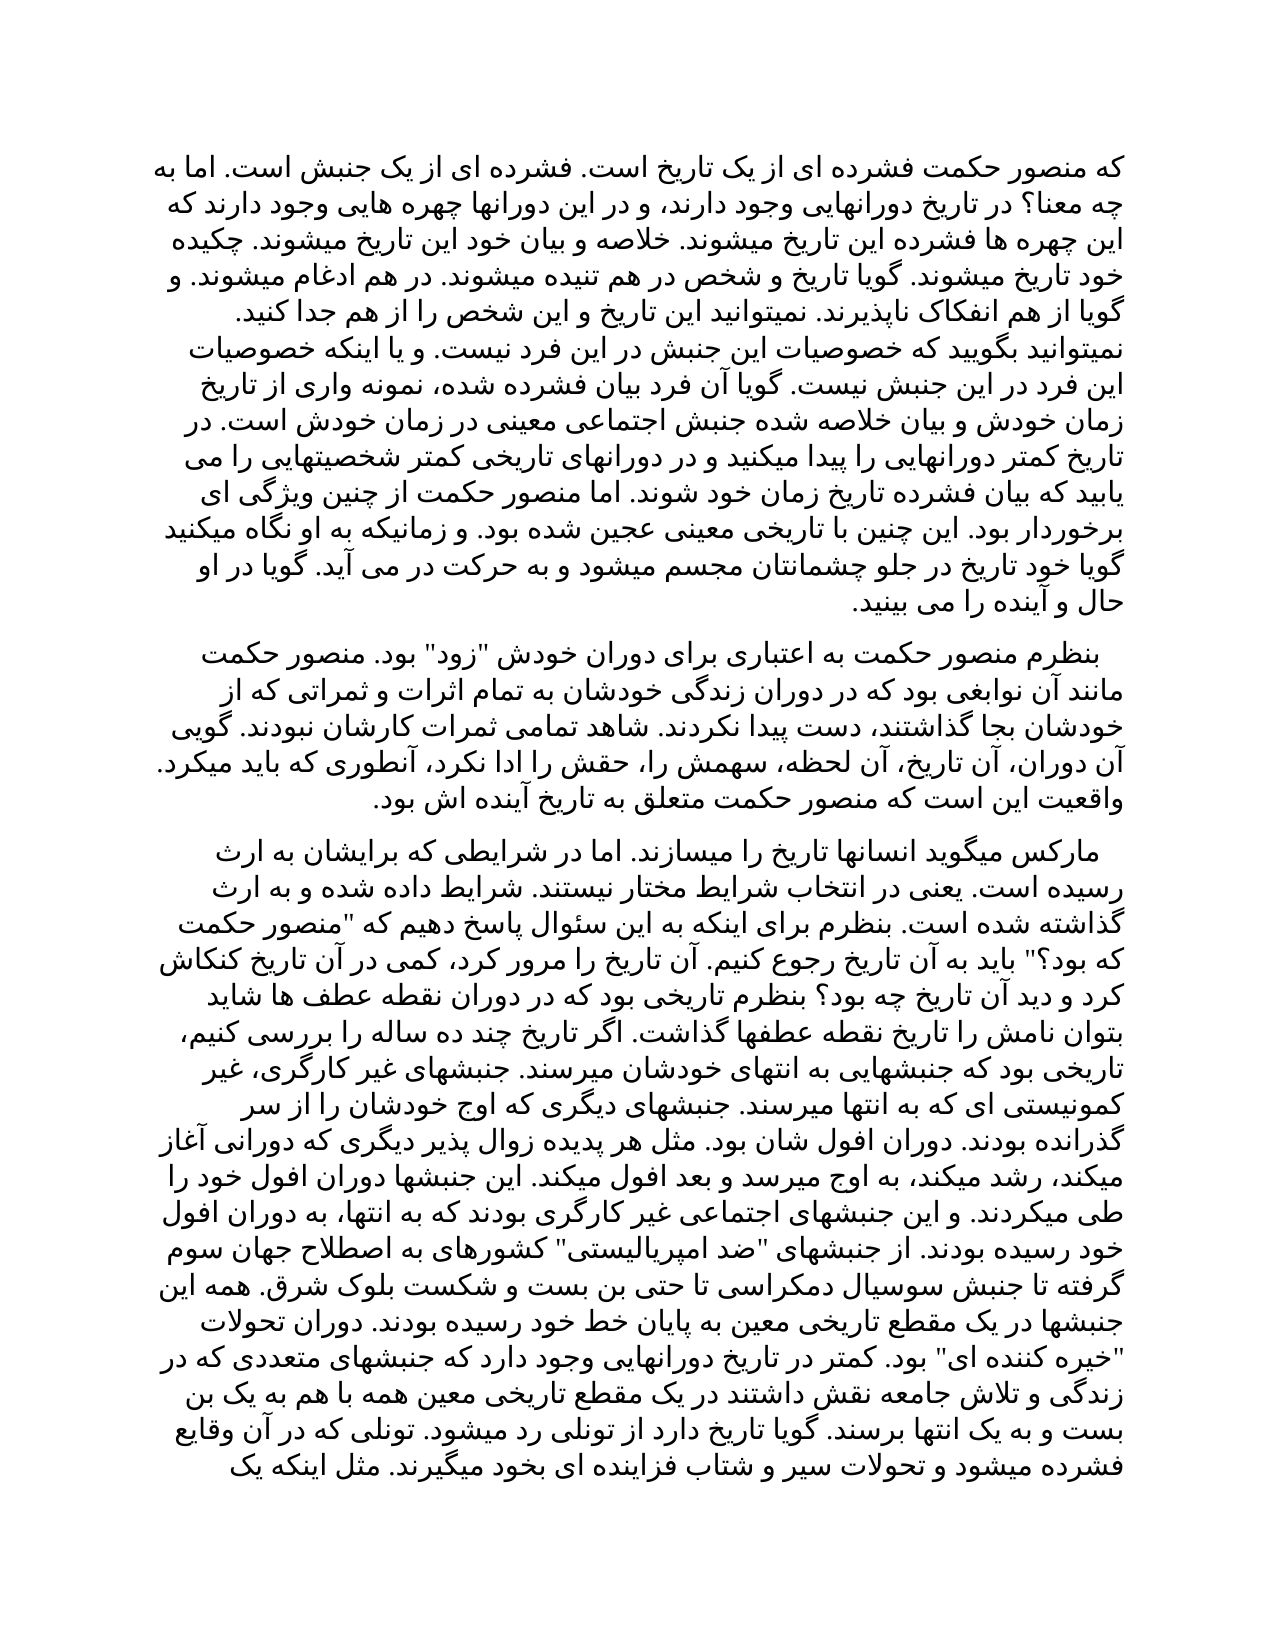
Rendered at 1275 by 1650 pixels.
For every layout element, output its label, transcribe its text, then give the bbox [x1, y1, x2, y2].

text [150, 150, 1125, 617]
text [150, 834, 1125, 1482]
text بنظرم منصور حکمت به اعتباری برای دوران خودش "زود" بود. منصور حکمت مانند آن نوابغی بود که در دوران زندگی خودشان به تمام اثرات و ثمراتی که از خودشان بجا گذاشتند، دست پیدا نکردند. شاهد تمامی ثمرات کارشان نبودند. گویی آن دوران، آن تاریخ، آن لحظه، سهمش را، حقش را ادا نکرد، آنطوری که باید میکرد. واقعیت این است که منصور حکمت متعلق به تاریخ آینده اش بود. [150, 637, 1125, 815]
